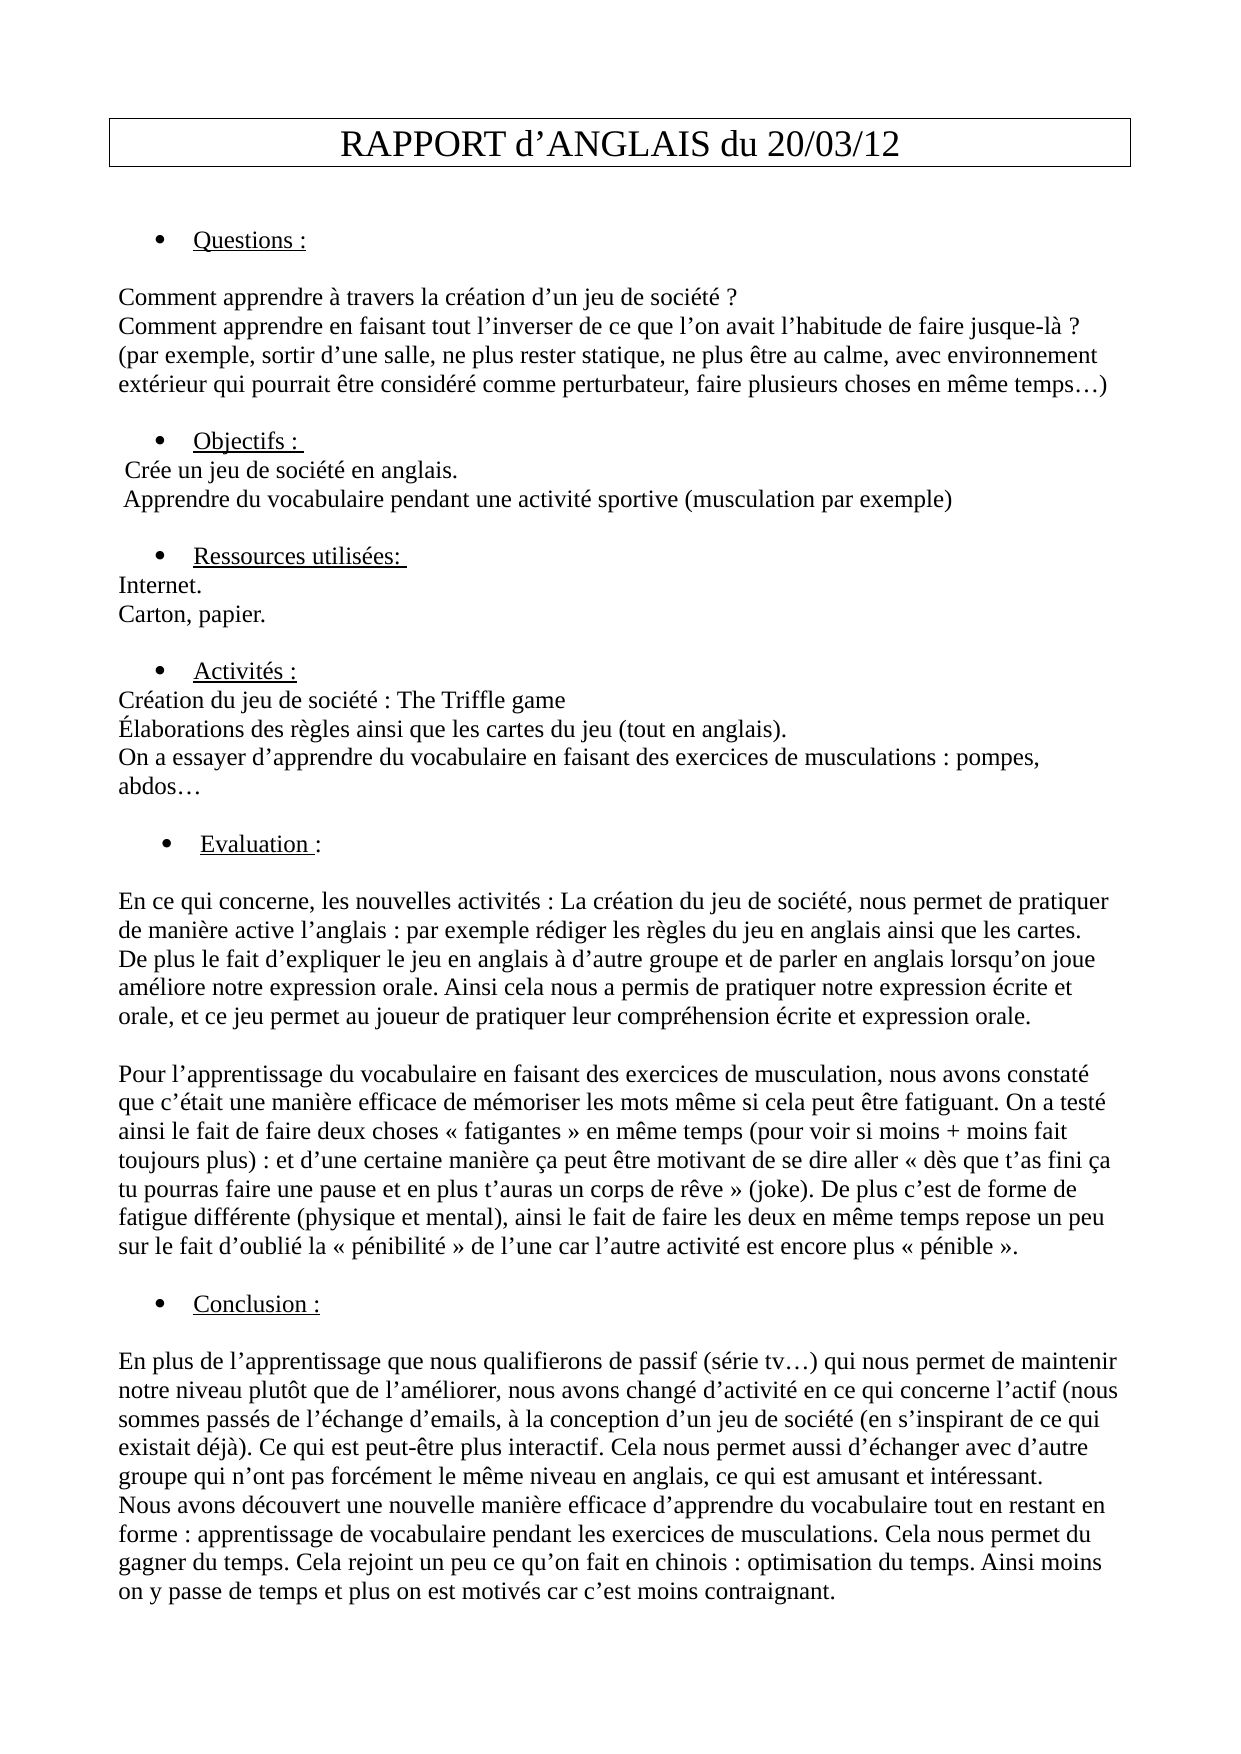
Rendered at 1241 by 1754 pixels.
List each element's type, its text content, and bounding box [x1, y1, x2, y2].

list Questions : [156, 225, 1122, 254]
text Internet. [118, 570, 1122, 599]
text Crée un jeu de société en anglais. [118, 455, 1122, 484]
text On a essayer d’apprendre du vocabulaire en faisant des exercices de musculations : pompes, abdos… [118, 742, 1122, 800]
text En plus de l’apprentissage que nous qualifierons de passif (série tv…) qui nous permet de maintenir notre niveau plutôt que de l’améliorer, nous avons changé d’activité en ce qui concerne l’actif (nous sommes passés de l’échange d’emails, à la conception d’un jeu de société (en s’inspirant de ce qui existait déjà). Ce qui est peut-être plus interactif. Cela nous permet aussi d’échanger avec d’autre groupe qui n’ont pas forcément le même niveau en anglais, ce qui est amusant et intéressant. [118, 1346, 1122, 1490]
list Conclusion : [156, 1289, 1122, 1317]
text De plus le fait d’expliquer le jeu en anglais à d’autre groupe et de parler en anglais lorsqu’on joue améliore notre expression orale. Ainsi cela nous a permis de pratiquer notre expression écrite et orale, et ce jeu permet au joueur de pratiquer leur compréhension écrite et expression orale. [118, 944, 1122, 1030]
list Evaluation : [162, 829, 1122, 857]
text Comment apprendre en faisant tout l’inverser de ce que l’on avait l’habitude de faire jusque-là ? (par exemple, sortir d’une salle, ne plus rester statique, ne plus être au calme, avec environnement extérieur qui pourrait être considéré comme perturbateur, faire plusieurs choses en même temps…) [118, 311, 1122, 397]
text Pour l’apprentissage du vocabulaire en faisant des exercices de musculation, nous avons constaté que c’était une manière efficace de mémoriser les mots même si cela peut être fatiguant. On a testé ainsi le fait de faire deux choses « fatigantes » en même temps (pour voir si moins + moins fait toujours plus) : et d’une certaine manière ça peut être motivant de se dire aller « dès que t’as fini ça tu pourras faire une pause et en plus t’auras un corps de rêve » (joke). De plus c’est de forme de fatigue différente (physique et mental), ainsi le fait de faire les deux en même temps repose un peu sur le fait d’oublié la « pénibilité » de l’une car l’autre activité est encore plus « pénible ». [118, 1059, 1122, 1260]
text Comment apprendre à travers la création d’un jeu de société ? [118, 282, 1122, 311]
list Objectifs : [156, 426, 1122, 455]
text RAPPORT d’ANGLAIS du 20/03/12 [110, 119, 1130, 166]
text En ce qui concerne, les nouvelles activités : La création du jeu de société, nous permet de pratiquer de manière active l’anglais : par exemple rédiger les règles du jeu en anglais ainsi que les cartes. [118, 886, 1122, 944]
text Carton, papier. [118, 599, 1122, 627]
list Activités : [156, 656, 1122, 685]
text Nous avons découvert une nouvelle manière efficace d’apprendre du vocabulaire tout en restant en forme : apprentissage de vocabulaire pendant les exercices de musculations. Cela nous permet du gagner du temps. Cela rejoint un peu ce qu’on fait en chinois : optimisation du temps. Ainsi moins on y passe de temps et plus on est motivés car c’est moins contraignant. [118, 1490, 1122, 1605]
list Ressources utilisées: [156, 541, 1122, 570]
text Création du jeu de société : The Triffle game [118, 685, 1122, 714]
text Élaborations des règles ainsi que les cartes du jeu (tout en anglais). [118, 714, 1122, 742]
text Apprendre du vocabulaire pendant une activité sportive (musculation par exemple) [118, 484, 1122, 512]
